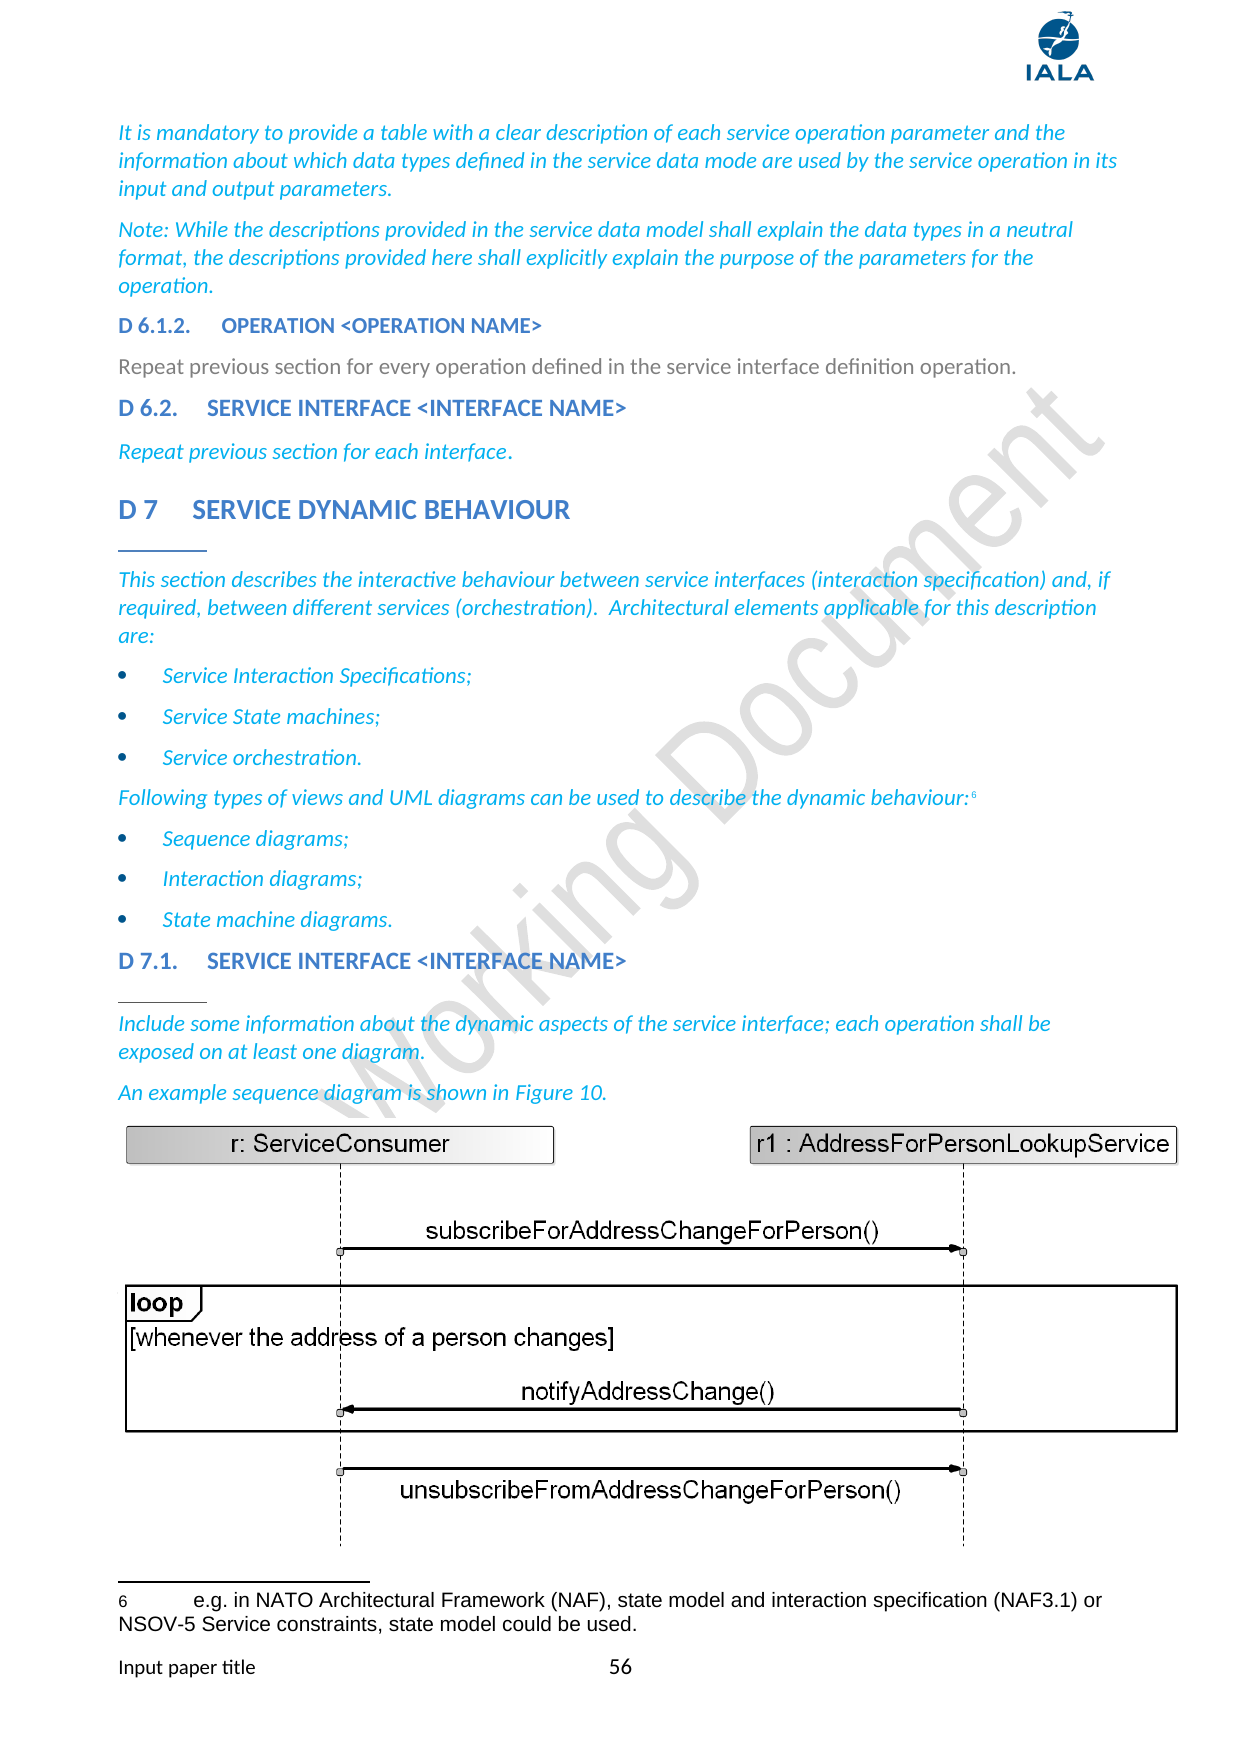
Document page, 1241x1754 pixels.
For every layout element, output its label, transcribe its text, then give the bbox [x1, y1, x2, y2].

text This section describes the interactive behaviour between service interfaces (interaction specification) and, if required, between different services (orchestration). Architectural elements applicable for this description are: [118, 565, 1122, 649]
text Repeat previous section for each interface. [118, 435, 1122, 466]
text Note: While the descriptions provided in the service data model shall explain the data types in a neutral format, the descriptions provided here shall explicitly explain the purpose of the parameters for the operation. [118, 215, 1122, 299]
text State machine diagrams. [118, 905, 1122, 933]
text Service State machines; [118, 702, 1122, 730]
text Service Interface <Interface Name> [118, 945, 1122, 976]
text Include some information about the dynamic aspects of the service interface; each operation shall be exposed on at least one diagram. [118, 1009, 1122, 1065]
text SERVICE DYNAMIC BEHAVIOUR [118, 491, 1122, 526]
text OPERATION <OPERATION NAME> [118, 311, 1122, 339]
text Service orchestration. [118, 743, 1122, 771]
text Repeat previous section for every operation defined in the service interface definition operation. [118, 352, 1122, 380]
text An example sequence diagram is shown in Figure 10. [118, 1078, 1122, 1106]
picture [1011, 3, 1106, 96]
picture [118, 1118, 1184, 1553]
text It is mandatory to provide a table with a clear description of each service operation parameter and the information about which data types defined in the service data mode are used by the service operation in its input and output parameters. [118, 118, 1122, 202]
text Service Interaction Specifications; [118, 662, 1122, 689]
text Interaction diagrams; [118, 864, 1122, 892]
text Following types of views and UML diagrams can be used to describe the dynamic behaviour: [118, 783, 1122, 811]
text Sequence diagrams; [118, 824, 1122, 852]
text Service Interface <Interface Name> [118, 392, 1122, 423]
